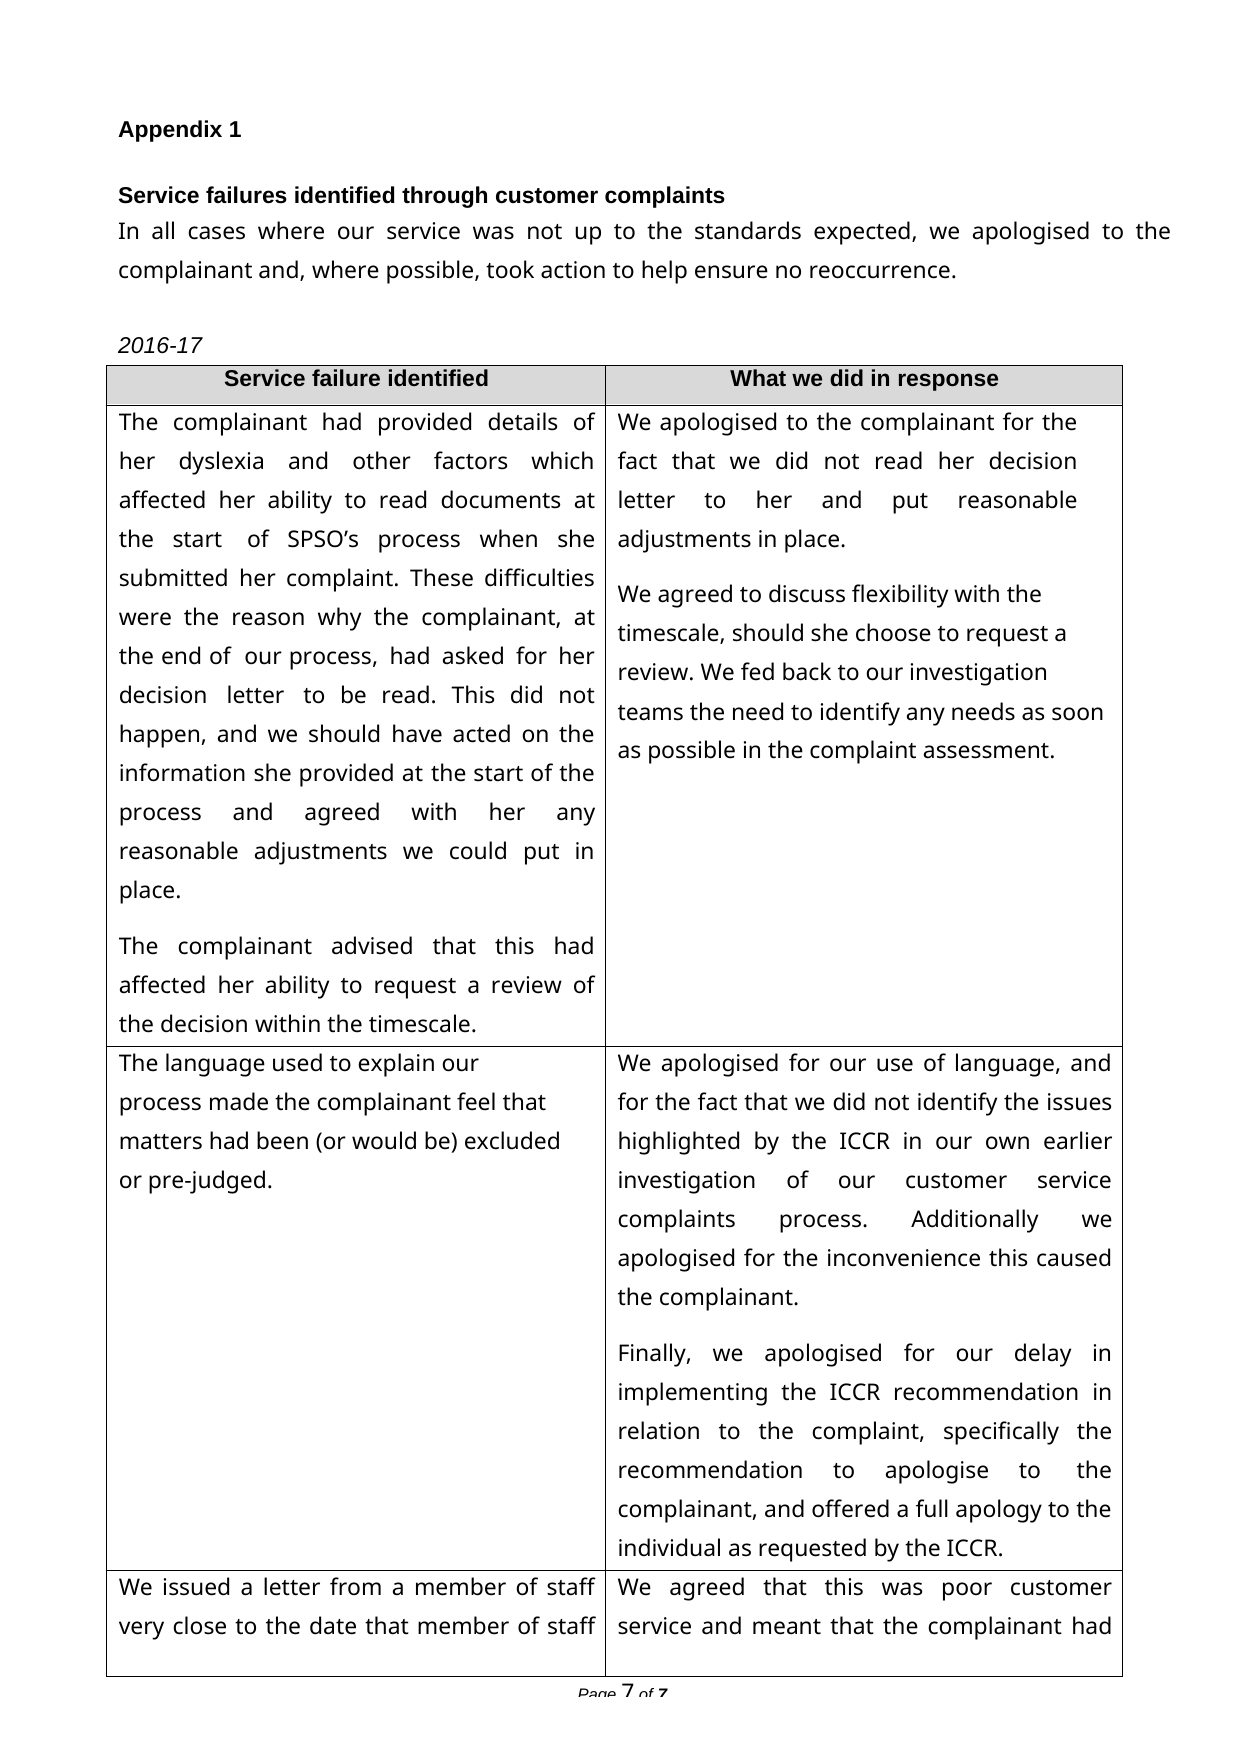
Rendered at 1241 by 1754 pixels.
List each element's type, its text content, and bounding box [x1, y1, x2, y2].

table_cell We apologised to the complainant for the fact that we did not read her decision letter to her and put reasonable adjustments in place. We agreed to discuss flexibility with the timescale, should she choose to request a review. We fed back to our investigation teams the need to identify any needs as soon as possible in the complaint assessment. [606, 406, 1122, 1046]
table_header What we did in response [606, 366, 1122, 404]
subtitle Appendix 1 [118, 116, 1234, 142]
text In all cases where our service was not up to the standards expected, we apologised to the complainant and, where possible, took action to help ensure no reoccurrence. [118, 215, 1234, 285]
table_header Service failure identified [107, 366, 605, 404]
text 2016-17 [118, 332, 1234, 358]
text Service failures identified through customer complaints [118, 182, 1234, 208]
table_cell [606, 1571, 1122, 1676]
table_cell The complainant had provided details of her dyslexia and other factors which affected her ability to read documents at the start of SPSO’s process when she submitted her complaint. These difficulties were the reason why the complainant, at the end of our process, had asked for her decision letter to be read. This did not happen, and we should have acted on the information she provided at the start of the process and agreed with her any reasonable adjustments we could put in place. The complainant advised that this had affected her ability to request a review of the decision within the timescale. [107, 406, 605, 1046]
table_cell The language used to explain our process made the complainant feel that matters had been (or would be) excluded or pre-judged. [107, 1047, 605, 1570]
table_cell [107, 1571, 605, 1676]
table_cell We apologised for our use of language, and for the fact that we did not identify the issues highlighted by the ICCR in our own earlier investigation of our customer service complaints process. Additionally we apologised for the inconvenience this caused the complainant. Finally, we apologised for our delay in implementing the ICCR recommendation in relation to the complaint, specifically the recommendation to apologise to the complainant, and offered a full apology to the individual as requested by the ICCR. [606, 1047, 1122, 1570]
